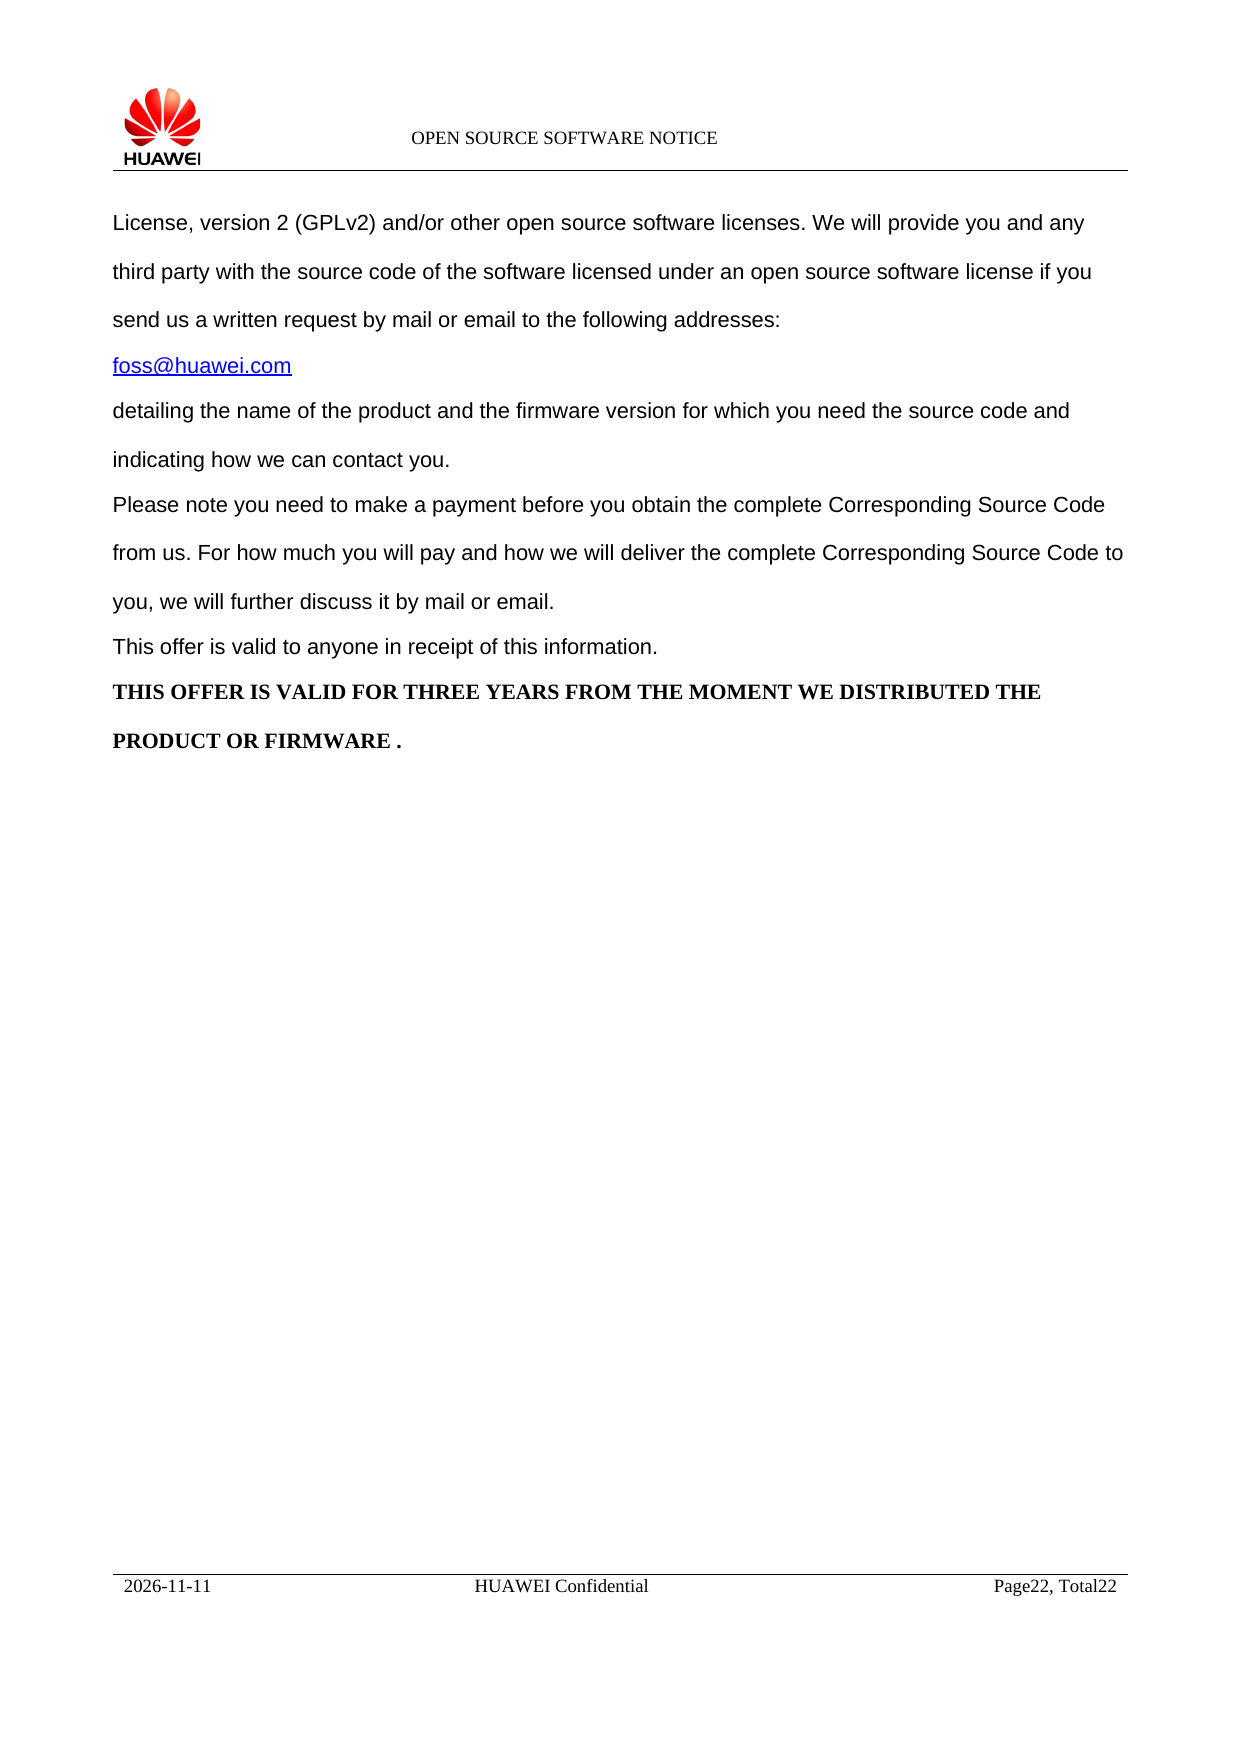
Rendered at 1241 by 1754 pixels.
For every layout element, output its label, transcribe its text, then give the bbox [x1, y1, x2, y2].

text This offer is valid to anyone in receipt of this information. [112, 631, 1128, 663]
text Please note you need to make a payment before you obtain the complete Corresponding Source Code from us. For how much you will pay and how we will deliver the complete Corresponding Source Code to you, we will further discuss it by mail or email. [112, 488, 1128, 618]
text This offer is valid for three years from the moment we distributed the product or firmware . [112, 676, 1128, 757]
picture [124, 88, 201, 165]
text foss@huawei.com [112, 349, 1128, 381]
text detailing the name of the product and the firmware version for which you need the source code and indicating how we can contact you. [112, 394, 1128, 475]
